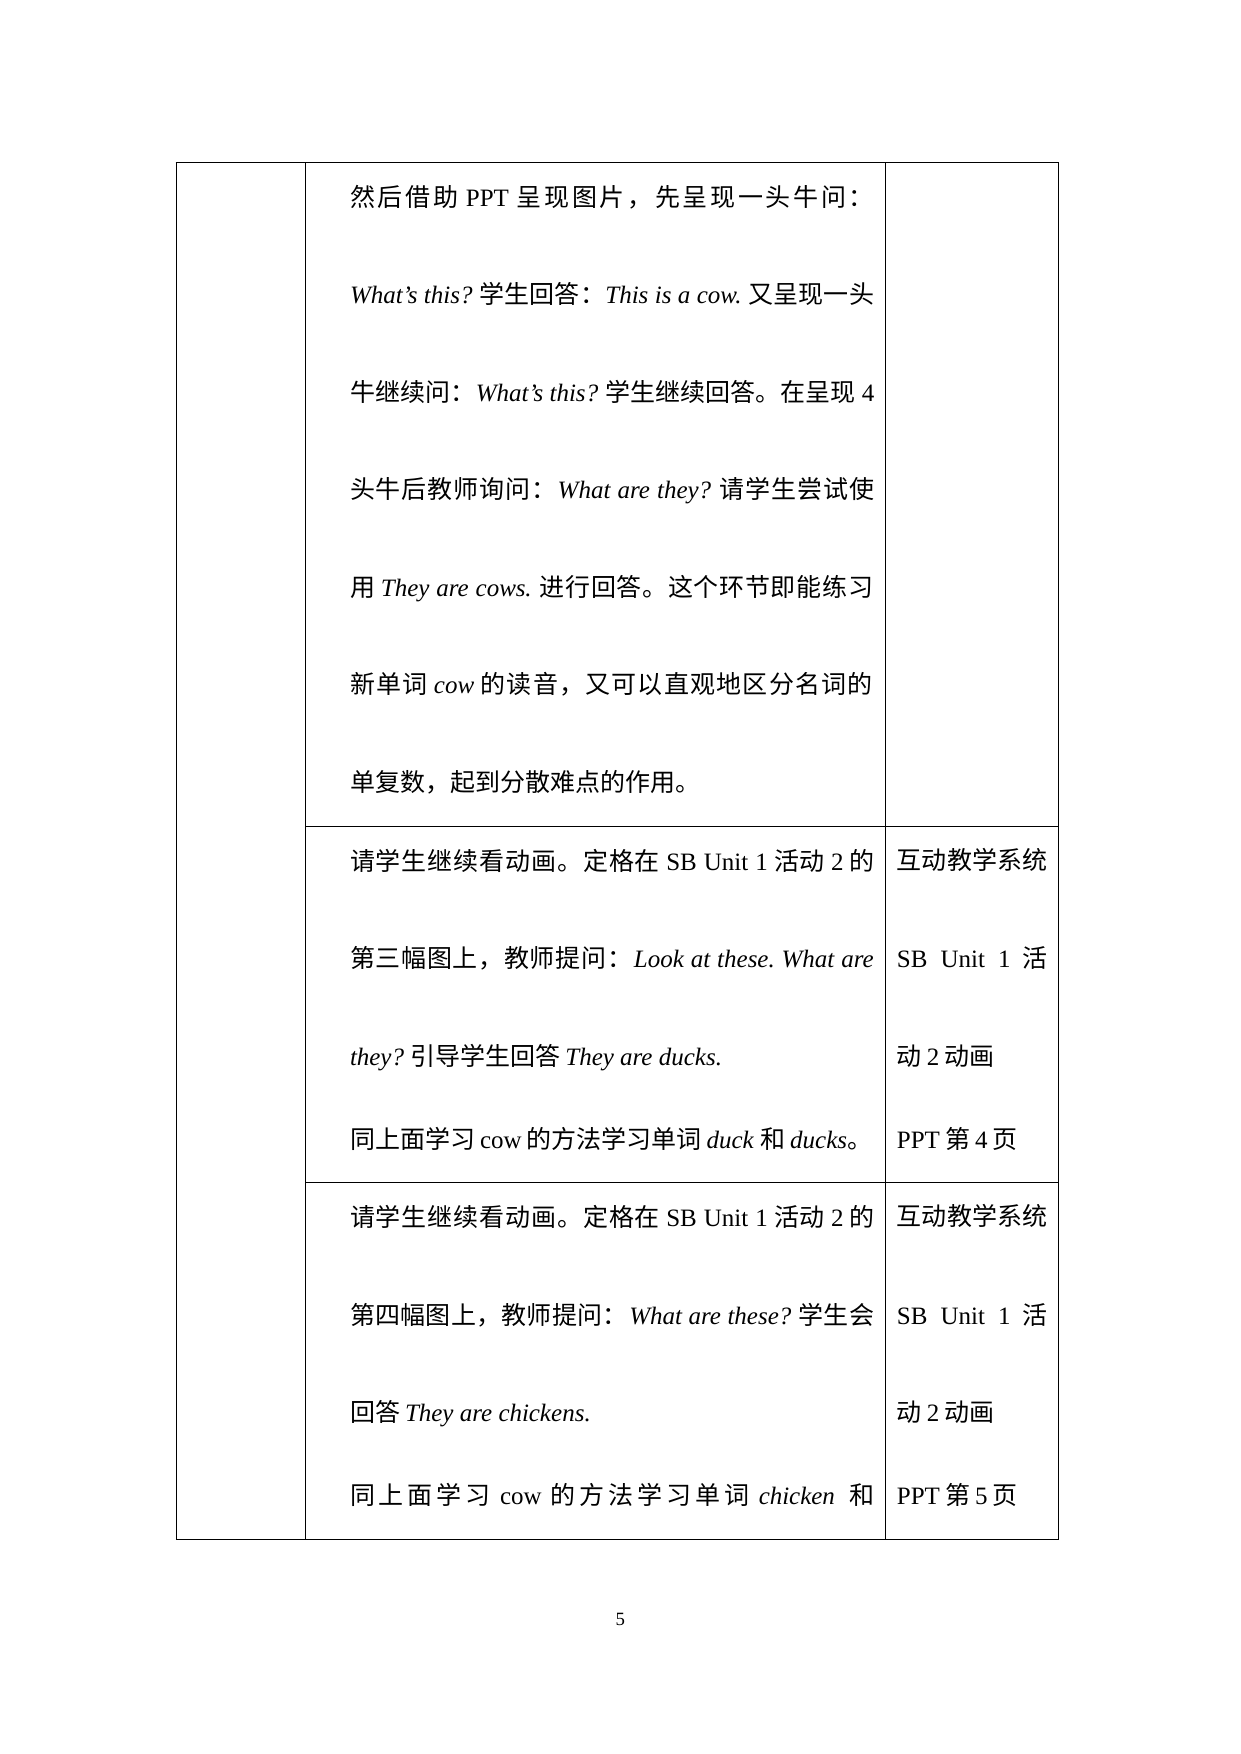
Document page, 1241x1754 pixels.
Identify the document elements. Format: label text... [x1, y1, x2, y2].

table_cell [886, 1183, 1058, 1539]
table_cell 互动教学系统SB Unit 1活动2动画 PPT第4页 [886, 827, 1058, 1182]
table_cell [886, 163, 1058, 826]
table_cell 请学生继续看动画。定格在SB Unit 1活动2的第三幅图上，教师提问：Look at these. What are they? 引导学生回答They are ducks. 同上面学习cow的方法学习单词duck 和ducks。 [306, 827, 885, 1182]
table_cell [306, 163, 885, 826]
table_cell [306, 1183, 885, 1539]
